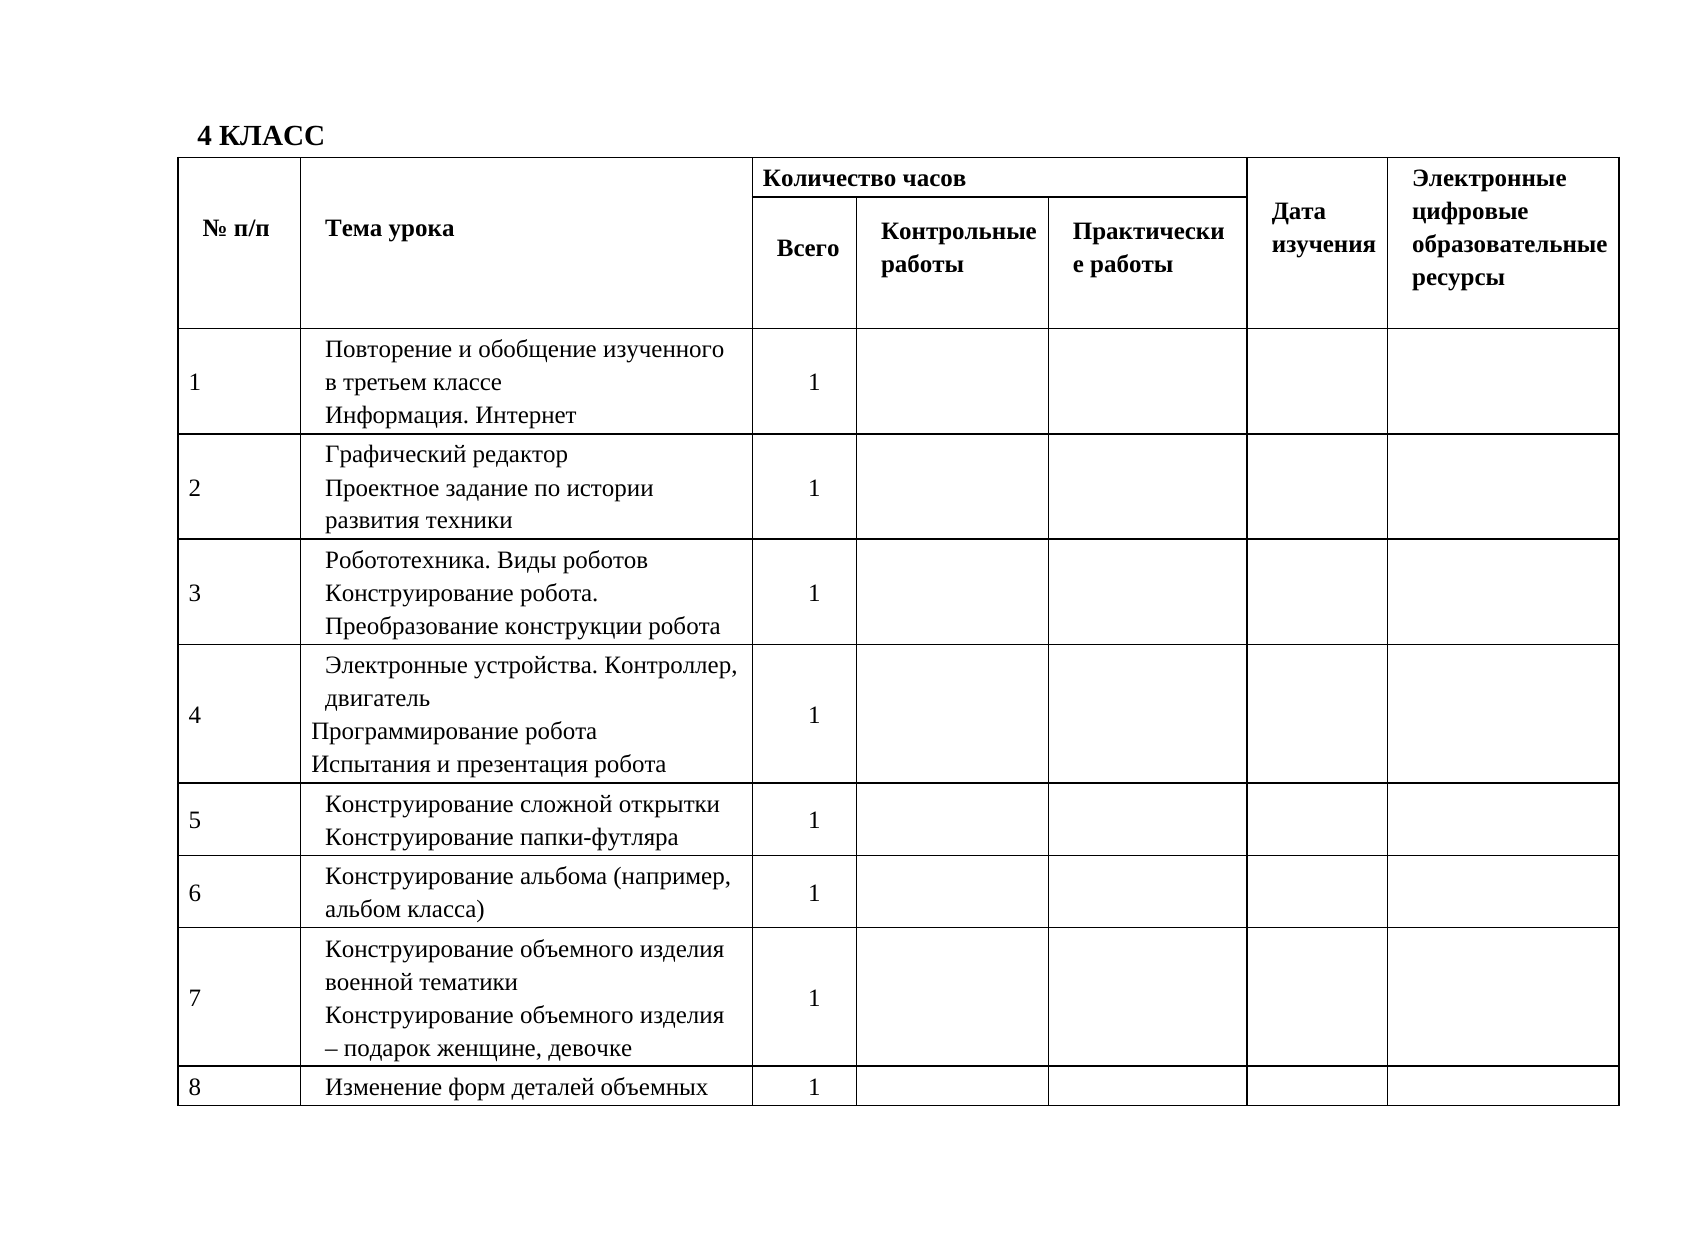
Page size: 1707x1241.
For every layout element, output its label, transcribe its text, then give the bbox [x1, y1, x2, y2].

table_cell Конструирование сложной открытки Конструирование папки-футляра [301, 784, 752, 854]
table_cell 1 [753, 1067, 856, 1105]
table_cell Конструирование объемного изделия военной тематики Конструирование объемного изделия – подарок женщине, девочке [301, 928, 752, 1065]
table_cell [1248, 1067, 1387, 1105]
text 4 КЛАСС [190, 118, 1618, 152]
table_cell [1388, 928, 1618, 1065]
table_cell [857, 928, 1048, 1065]
table_cell 1 [753, 329, 856, 433]
table_cell 1 [753, 784, 856, 854]
table_cell 1 [753, 645, 856, 782]
table_cell [1388, 784, 1618, 854]
table_cell Повторение и обобщение изученного в третьем классе Информация. Интернет [301, 329, 752, 433]
table_cell Электронные устройства. Контроллер, двигатель Программирование робота Испытания и презентация робота [301, 645, 752, 782]
table_cell 2 [179, 435, 300, 538]
table_cell [1388, 645, 1618, 782]
table_cell [1049, 856, 1246, 927]
table_cell [1049, 928, 1246, 1065]
table_cell [1248, 329, 1387, 433]
table_cell [1049, 435, 1246, 538]
table_cell Контрольные работы [857, 198, 1048, 327]
table_cell [1248, 856, 1387, 927]
table_header Электронные цифровые образовательные ресурсы [1388, 158, 1618, 327]
table_header Количество часов [753, 158, 1246, 196]
table_cell [1388, 856, 1618, 927]
table_cell 6 [179, 856, 300, 927]
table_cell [301, 1067, 752, 1105]
table_cell [1388, 329, 1618, 433]
table_cell Графический редактор Проектное задание по истории развития техники [301, 435, 752, 538]
table_cell [1248, 784, 1387, 854]
table_cell [1248, 540, 1387, 644]
table_cell [1049, 1067, 1246, 1105]
table_cell [1049, 329, 1246, 433]
table_cell [857, 329, 1048, 433]
table_cell 7 [179, 928, 300, 1065]
table_cell 1 [753, 856, 856, 927]
table_cell 8 [179, 1067, 300, 1105]
table_cell 1 [753, 928, 856, 1065]
table_cell Робототехника. Виды роботов Конструирование робота. Преобразование конструкции робота [301, 540, 752, 644]
table_cell Всего [753, 198, 856, 327]
table_cell [857, 645, 1048, 782]
table_cell [1049, 645, 1246, 782]
table_cell [857, 784, 1048, 854]
table_cell [1248, 928, 1387, 1065]
table_cell [1248, 645, 1387, 782]
table_cell Практические работы [1049, 198, 1246, 327]
table_cell [1049, 784, 1246, 854]
table_header № п/п [179, 158, 300, 327]
table_cell [857, 1067, 1048, 1105]
table_cell 5 [179, 784, 300, 854]
table_cell 1 [179, 329, 300, 433]
table_header Дата изучения [1248, 158, 1387, 327]
table_cell 1 [753, 435, 856, 538]
table_cell [1388, 1067, 1618, 1105]
table_cell 3 [179, 540, 300, 644]
table_cell [857, 540, 1048, 644]
table_cell 4 [179, 645, 300, 782]
table_cell [1049, 540, 1246, 644]
table_cell Конструирование альбома (например, альбом класса) [301, 856, 752, 927]
table_header Тема урока [301, 158, 752, 327]
table_cell [1248, 435, 1387, 538]
table_cell [1388, 540, 1618, 644]
table_cell [857, 856, 1048, 927]
table_cell 1 [753, 540, 856, 644]
table_cell [857, 435, 1048, 538]
table_cell [1388, 435, 1618, 538]
